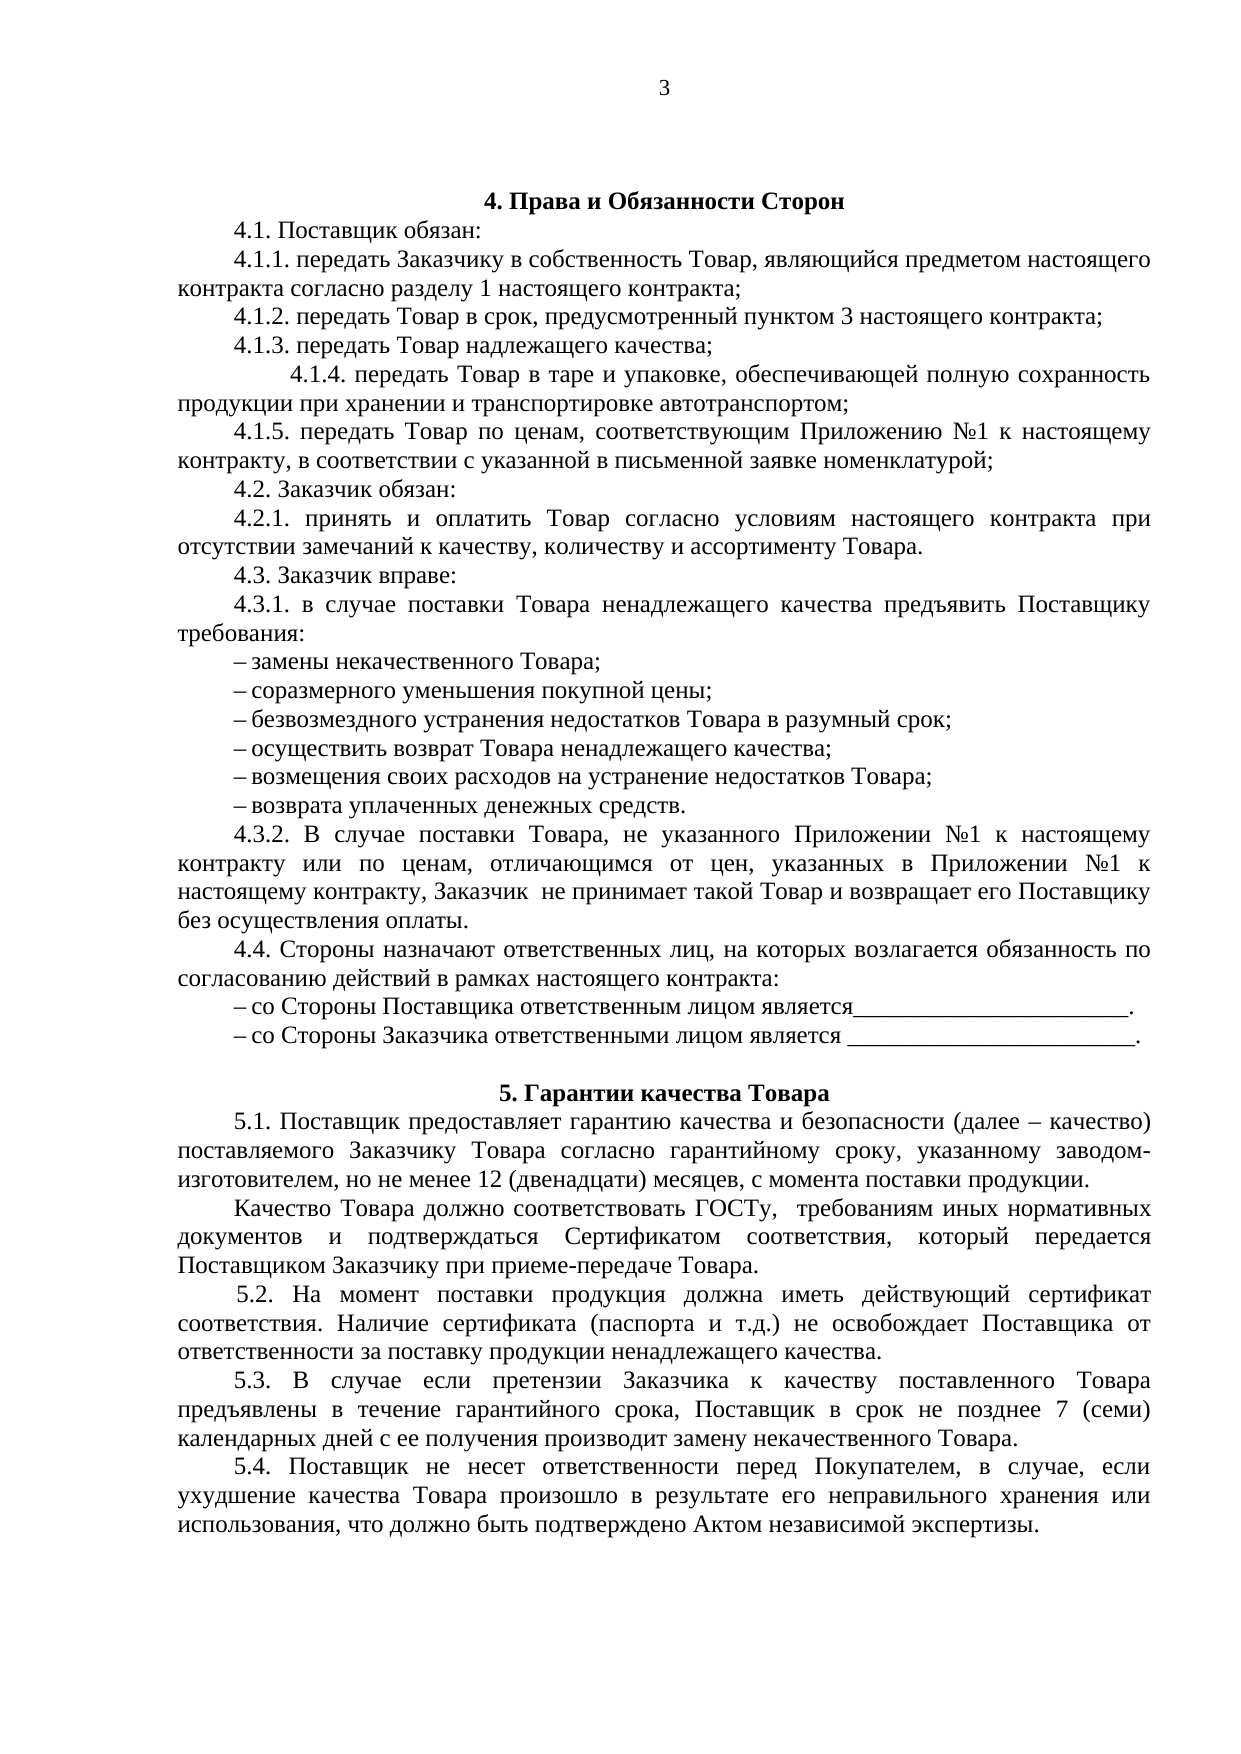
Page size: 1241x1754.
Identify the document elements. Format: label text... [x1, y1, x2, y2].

text – возмещения своих расходов на устранение недостатков Товара; [177, 761, 1152, 790]
text 4.1.5. передать Товар по ценам, соответствующим Приложению №1 к настоящему контракту, в соответствии с указанной в письменной заявке номенклатурой; [177, 416, 1152, 474]
text 4.4. Стороны назначают ответственных лиц, на которых возлагается обязанность по согласованию действий в рамках настоящего контракта: [177, 934, 1152, 991]
text 4.1.2. передать Товар в срок, предусмотренный пунктом 3 настоящего контракта; [177, 301, 1152, 330]
subtitle – со Стороны Заказчика ответственными лицом является _______________________. [177, 1020, 1152, 1049]
text 5.1. Поставщик предоставляет гарантию качества и безопасности (далее – качество) поставляемого Заказчику Товара согласно гарантийному сроку, указанному заводом-изготовителем, но не менее 12 (двенадцати) месяцев, с момента поставки продукции. [177, 1106, 1152, 1193]
text 4.1.4. передать Товар в таре и упаковке, обеспечивающей полную сохранность продукции при хранении и транспортировке автотранспортом; [177, 359, 1152, 416]
text 5.4. Поставщик не несет ответственности перед Покупателем, в случае, если ухудшение качества Товара произошло в результате его неправильного хранения или использования, что должно быть подтверждено Актом независимой экспертизы. [177, 1451, 1152, 1538]
text – со Стороны Поставщика ответственным лицом является______________________. [177, 991, 1152, 1020]
text 4.3.2. В случае поставки Товара, не указанного Приложении №1 к настоящему контракту или по ценам, отличающимся от цен, указанных в Приложении №1 к настоящему контракту, Заказчик не принимает такой Товар и возвращает его Поставщику без осуществления оплаты. [177, 819, 1152, 934]
text 5.2. На момент поставки продукция должна иметь действующий сертификат соответствия. Наличие сертификата (паспорта и т.д.) не освобождает Поставщика от ответственности за поставку продукции ненадлежащего качества. [177, 1279, 1152, 1365]
text – безвозмездного устранения недостатков Товара в разумный срок; [177, 704, 1152, 733]
text – замены некачественного Товара; [177, 646, 1152, 675]
text – осуществить возврат Товара ненадлежащего качества; [177, 733, 1152, 761]
text 5. Гарантии качества Товара [177, 1078, 1152, 1106]
text 4.2.1. принять и оплатить Товар согласно условиям настоящего контракта при отсутствии замечаний к качеству, количеству и ассортименту Товара. [177, 503, 1152, 560]
text Качество Товара должно соответствовать ГОСТу, требованиям иных нормативных документов и подтверждаться Сертификатом соответствия, который передается Поставщиком Заказчику при приеме-передаче Товара. [177, 1193, 1152, 1279]
text 4. Права и Обязанности Сторон [177, 186, 1152, 215]
text 5.3. В случае если претензии Заказчика к качеству поставленного Товара предъявлены в течение гарантийного срока, Поставщик в срок не позднее 7 (семи) календарных дней с ее получения производит замену некачественного Товара. [177, 1365, 1152, 1451]
text – возврата уплаченных денежных средств. [177, 790, 1152, 819]
text 4.1. Поставщик обязан: [177, 215, 1152, 244]
text 4.2. Заказчик обязан: [233, 474, 1152, 503]
text 4.3. Заказчик вправе: [233, 560, 1152, 589]
text 4.3.1. в случае поставки Товара ненадлежащего качества предъявить Поставщику требования: [177, 589, 1152, 646]
text – соразмерного уменьшения покупной цены; [177, 675, 1152, 704]
text 4.1.1. передать Заказчику в собственность Товар, являющийся предметом настоящего контракта согласно разделу 1 настоящего контракта; [177, 244, 1152, 301]
text 4.1.3. передать Товар надлежащего качества; [177, 330, 1152, 359]
